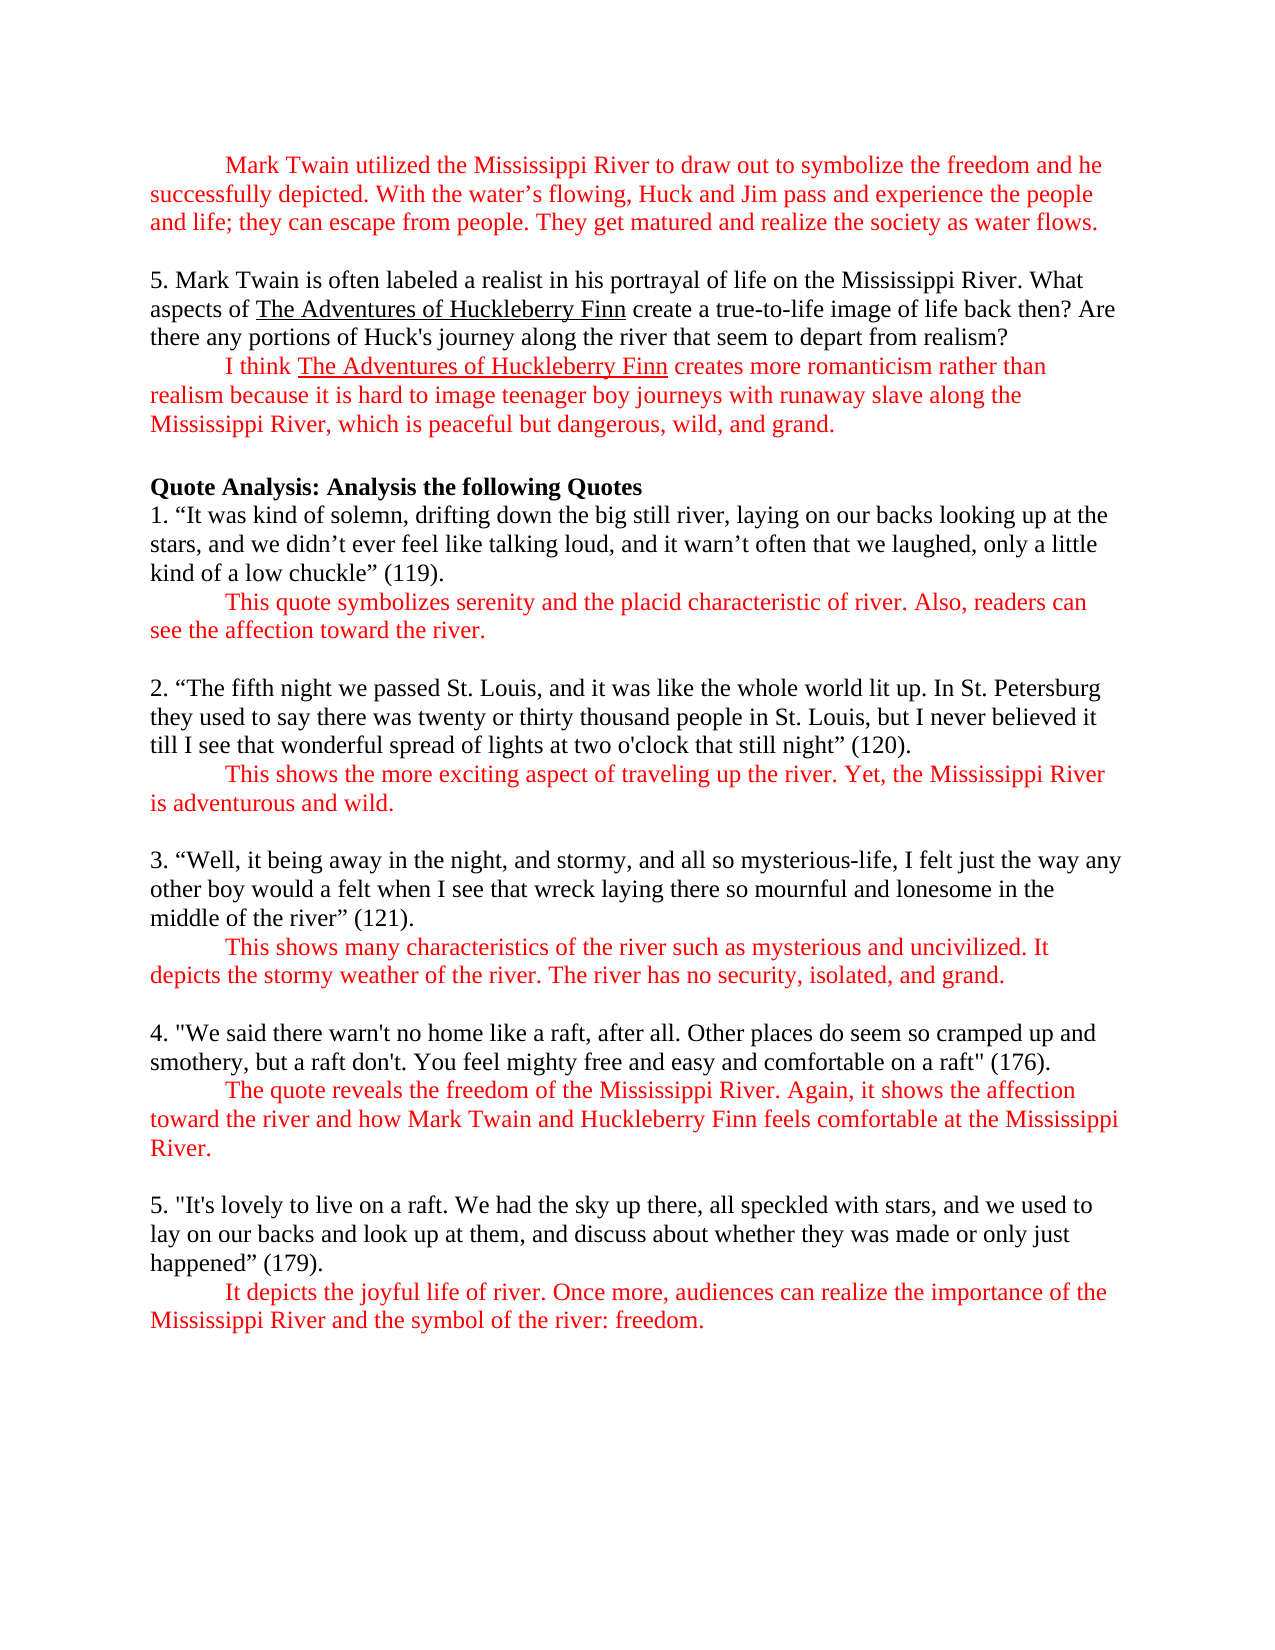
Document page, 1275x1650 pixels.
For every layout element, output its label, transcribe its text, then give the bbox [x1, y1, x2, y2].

text This quote symbolizes serenity and the placid characteristic of river. Also, readers can see the affection toward the river. [150, 587, 1125, 644]
text The quote reveals the freedom of the Mississippi River. Again, it shows the affection toward the river and how Mark Twain and Huckleberry Finn feels comfortable at the Mississippi River. [150, 1075, 1125, 1162]
text Mark Twain utilized the Mississippi River to draw out to symbolize the freedom and he successfully depicted. With the water’s flowing, Huck and Jim pass and experience the people and life; they can escape from people. They get matured and realize the society as water flows. [150, 150, 1125, 236]
text I think The Adventures of Huckleberry Finn creates more romanticism rather than realism because it is hard to image teenager boy journeys with runaway slave along the Mississippi River, which is peaceful but dangerous, wild, and grand. [150, 351, 1125, 437]
text 2. “The fifth night we passed St. Louis, and it was like the whole world lit up. In St. Petersburg they used to say there was twenty or thirty thousand people in St. Louis, but I never believed it till I see that wonderful spread of lights at two o'clock that still night” (120). [150, 673, 1125, 759]
text This shows the more exciting aspect of traveling up the river. Yet, the Mississippi River is adventurous and wild. [150, 759, 1125, 817]
text 5. "It's lovely to live on a raft. We had the sky up there, all speckled with stars, and we used to lay on our backs and look up at them, and discuss about whether they was made or only just happened” (179). [150, 1190, 1125, 1277]
text This shows many characteristics of the river such as mysterious and uncivilized. It depicts the stormy weather of the river. The river has no security, isolated, and grand. [150, 932, 1125, 989]
text 5. Mark Twain is often labeled a realist in his portrayal of life on the Mississippi River. What aspects of The Adventures of Huckleberry Finn create a true-to-life image of life back then? Are there any portions of Huck's journey along the river that seem to depart from realism? [150, 265, 1125, 351]
text Quote Analysis: Analysis the following Quotes [150, 472, 1125, 500]
text 3. “Well, it being away in the night, and stormy, and all so mysterious-life, I felt just the way any other boy would a felt when I see that wreck laying there so mournful and lonesome in the middle of the river” (121). [150, 845, 1125, 932]
text 1. “It was kind of solemn, drifting down the big still river, laying on our backs looking up at the stars, and we didn’t ever feel like talking loud, and it warn’t often that we laughed, only a little kind of a low chuckle” (119). [150, 500, 1125, 587]
text 4. "We said there warn't no home like a raft, after all. Other places do seem so cramped up and smothery, but a raft don't. You feel mighty free and easy and comfortable on a raft" (176). [150, 1018, 1125, 1075]
text It depicts the joyful life of river. Once more, audiences can realize the importance of the Mississippi River and the symbol of the river: freedom. [150, 1277, 1125, 1334]
